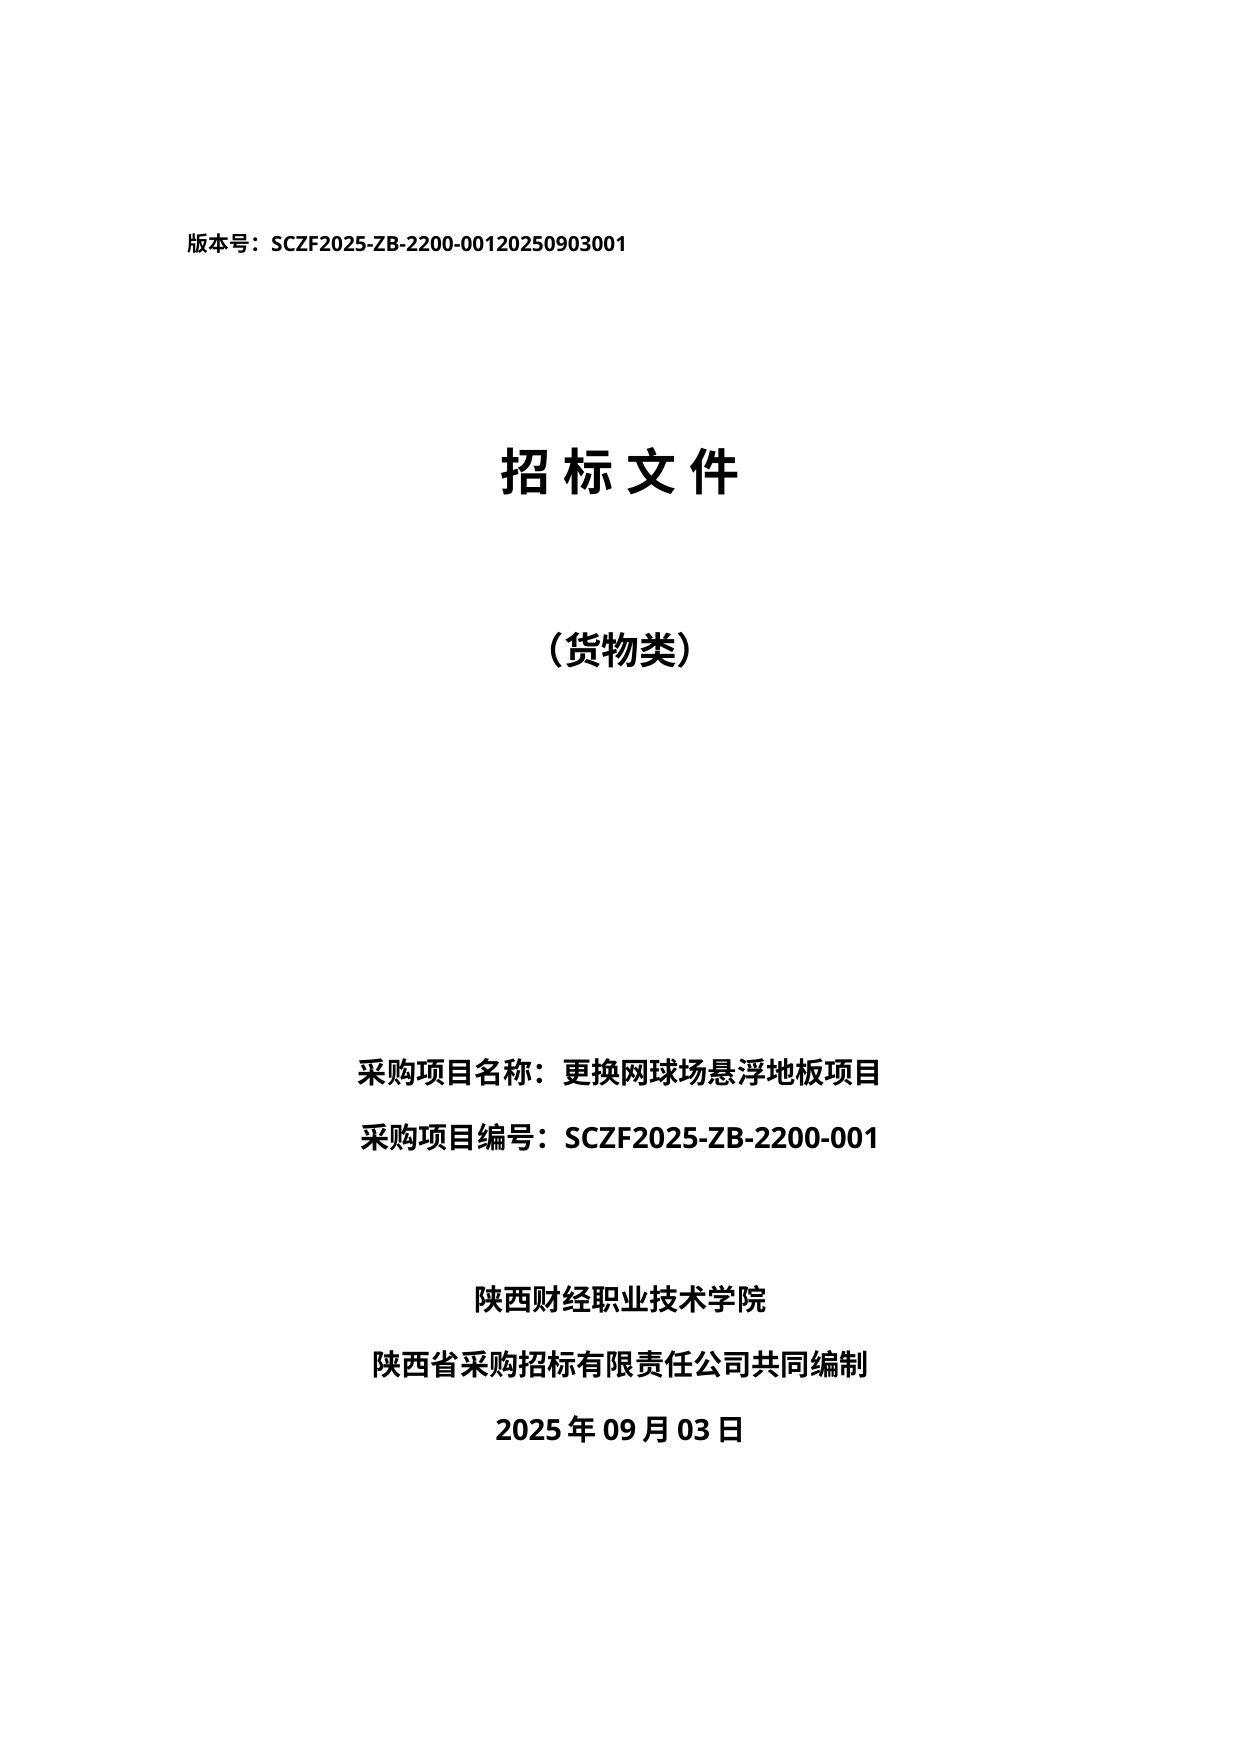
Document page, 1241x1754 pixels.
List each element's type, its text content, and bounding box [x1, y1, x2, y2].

text 陕西财经职业技术学院 [187, 1267, 1053, 1332]
text （货物类） [187, 617, 1053, 1039]
text 采购项目编号：SCZF2025-ZB-2200-001 [187, 1104, 1053, 1267]
text 2025年09月03日 [187, 1397, 1053, 1462]
text 陕西省采购招标有限责任公司共同编制 [187, 1332, 1053, 1397]
text 招 标 文 件 [187, 422, 1053, 617]
text 采购项目名称：更换网球场悬浮地板项目 [187, 1039, 1053, 1104]
text 版本号：SCZF2025-ZB-2200-00120250903001 [187, 227, 1053, 422]
